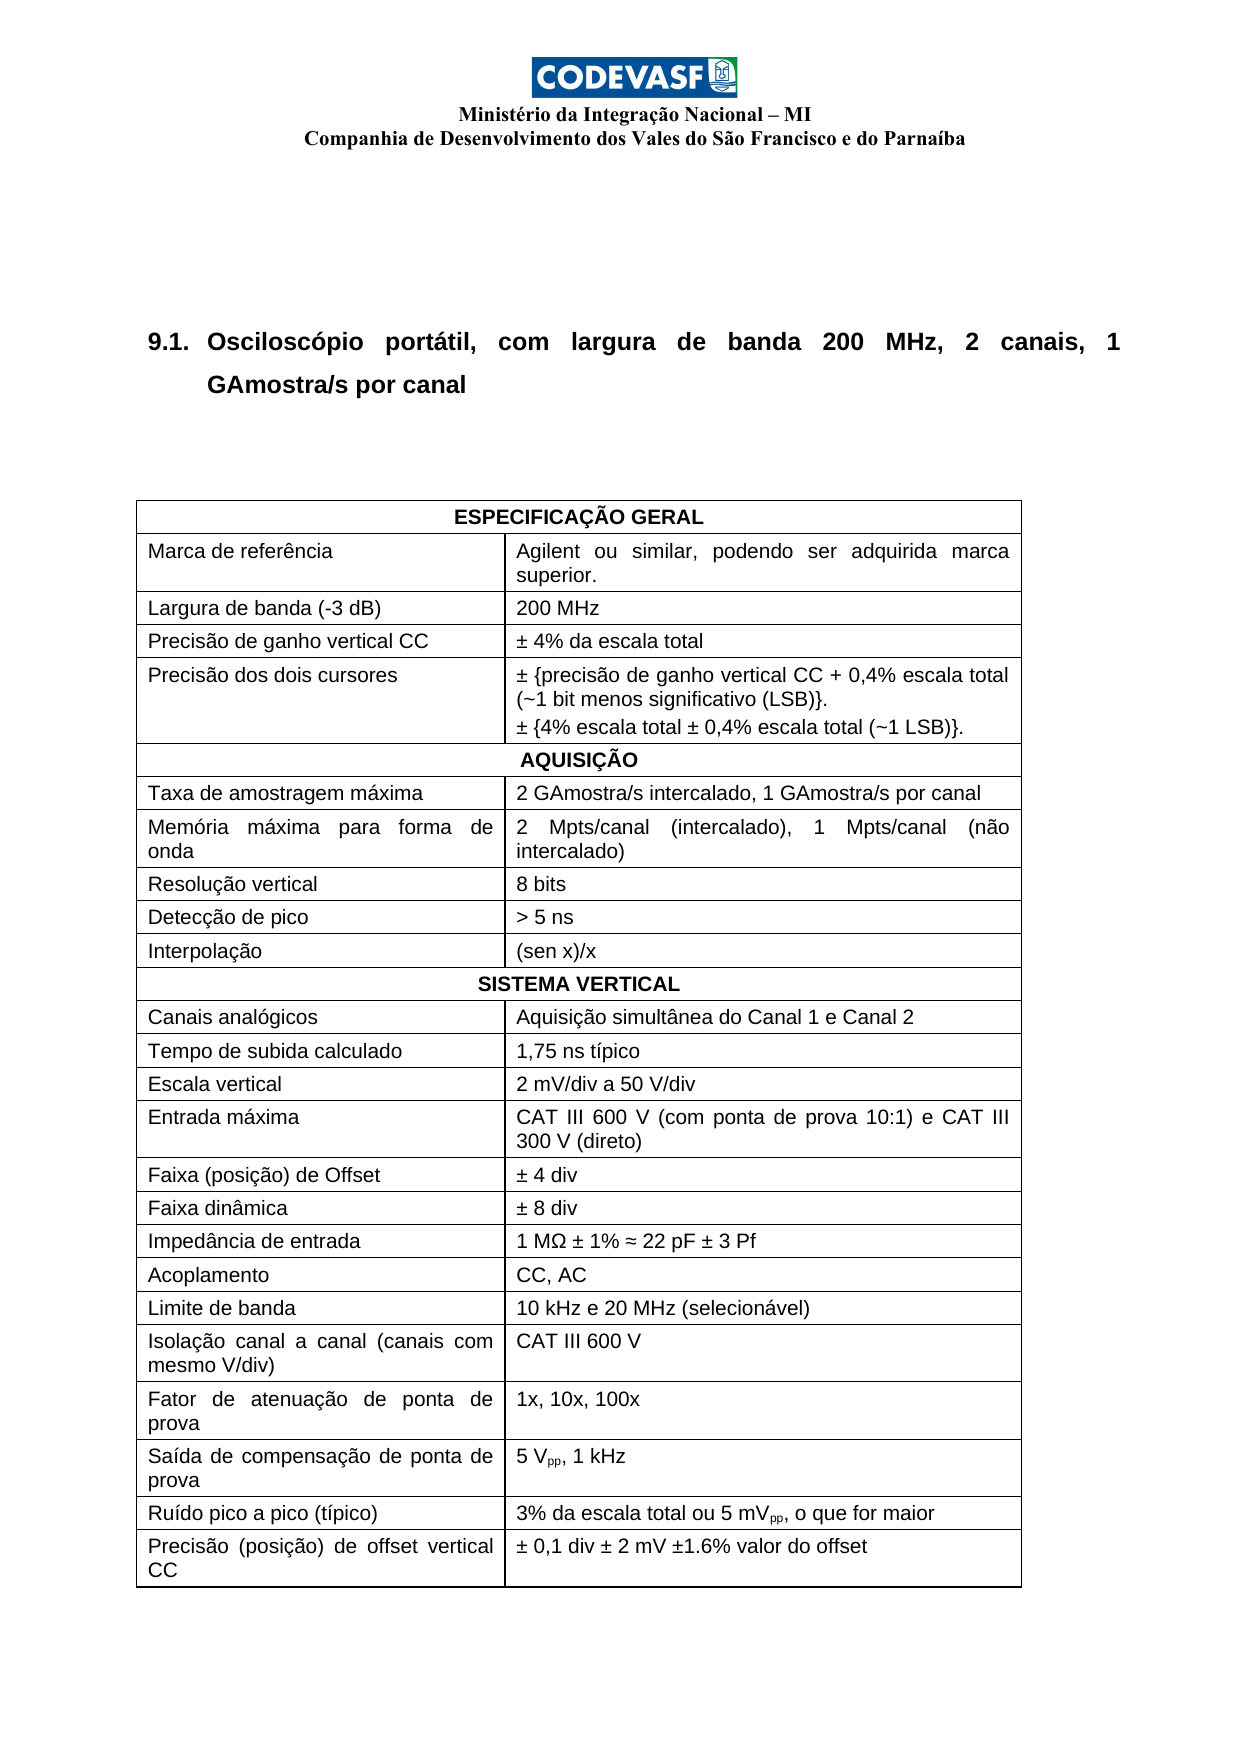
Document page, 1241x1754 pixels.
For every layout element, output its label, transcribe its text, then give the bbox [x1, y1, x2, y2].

table_cell CAT III 600 V (com ponta de prova 10:1) e CAT III 300 V (direto) [506, 1101, 1021, 1157]
table_cell 2 Mpts/canal (intercalado), 1 Mpts/canal (não intercalado) [506, 810, 1021, 867]
table_cell Precisão de ganho vertical CC [137, 625, 504, 657]
table_cell ± {precisão de ganho vertical CC + 0,4% escala total (~1 bit menos significativo (LSB)}. ± {4% escala total ± 0,4% escala total (~1 LSB)}. [506, 658, 1021, 743]
table_cell Escala vertical [137, 1068, 504, 1100]
table_cell 200 MHz [506, 592, 1021, 624]
table_cell Tempo de subida calculado [137, 1034, 504, 1067]
table_cell Faixa (posição) de Offset [137, 1158, 504, 1191]
table_cell Impedância de entrada [137, 1225, 504, 1257]
table_cell Memória máxima para forma de onda [137, 810, 504, 867]
table_cell Largura de banda (-3 dB) [137, 592, 504, 624]
table_cell 2 GAmostra/s intercalado, 1 GAmostra/s por canal [506, 777, 1021, 809]
table_cell Limite de banda [137, 1292, 504, 1324]
table_cell Entrada máxima [137, 1101, 504, 1157]
table_cell Detecção de pico [137, 901, 504, 933]
table_cell Precisão (posição) de offset vertical CC [137, 1530, 504, 1586]
table_cell 5 Vpp, 1 kHz [506, 1440, 1021, 1496]
table_cell CAT III 600 V [506, 1325, 1021, 1381]
table_cell 1x, 10x, 100x [506, 1382, 1021, 1438]
table_cell Agilent ou similar, podendo ser adquirida marca superior. [506, 534, 1021, 591]
table_cell CC, AC [506, 1258, 1021, 1291]
table_cell Interpolação [137, 934, 504, 967]
table_cell Taxa de amostragem máxima [137, 777, 504, 809]
table_cell ± 8 div [506, 1192, 1021, 1224]
table_cell (sen x)/x [506, 934, 1021, 967]
table_cell Acoplamento [137, 1258, 504, 1291]
table_cell ± 0,1 div ± 2 mV ±1.6% valor do offset [506, 1530, 1021, 1586]
table_cell 10 kHz e 20 MHz (selecionável) [506, 1292, 1021, 1324]
table_cell ± 4 div [506, 1158, 1021, 1191]
table_cell > 5 ns [506, 901, 1021, 933]
table_cell Isolação canal a canal (canais com mesmo V/div) [137, 1325, 504, 1381]
table_cell Fator de atenuação de ponta de prova [137, 1382, 504, 1438]
table_cell Aquisição simultânea do Canal 1 e Canal 2 [506, 1001, 1021, 1033]
table_cell Marca de referência [137, 534, 504, 591]
table_cell ± 4% da escala total [506, 625, 1021, 657]
table_cell Faixa dinâmica [137, 1192, 504, 1224]
table_cell Precisão dos dois cursores [137, 658, 504, 743]
table_cell 1 MΩ ± 1% ≈ 22 pF ± 3 Pf [506, 1225, 1021, 1257]
table_cell 3% da escala total ou 5 mVpp, o que for maior [506, 1497, 1021, 1529]
table_cell Canais analógicos [137, 1001, 504, 1033]
text Osciloscópio portátil, com largura de banda 200 MHz, 2 canais, 1 GAmostra/s por canal [148, 327, 1122, 399]
table_cell AQUISIÇÃO [137, 744, 1021, 776]
table_cell SISTEMA VERTICAL [137, 968, 1021, 1000]
picture [531, 57, 738, 98]
table_cell 1,75 ns típico [506, 1034, 1021, 1067]
table_cell 8 bits [506, 868, 1021, 900]
table_cell Ruído pico a pico (típico) [137, 1497, 504, 1529]
table_cell Saída de compensação de ponta de prova [137, 1440, 504, 1496]
table_cell 2 mV/div a 50 V/div [506, 1068, 1021, 1100]
table_header ESPECIFICAÇÃO GERAL [137, 501, 1021, 533]
table_cell Resolução vertical [137, 868, 504, 900]
